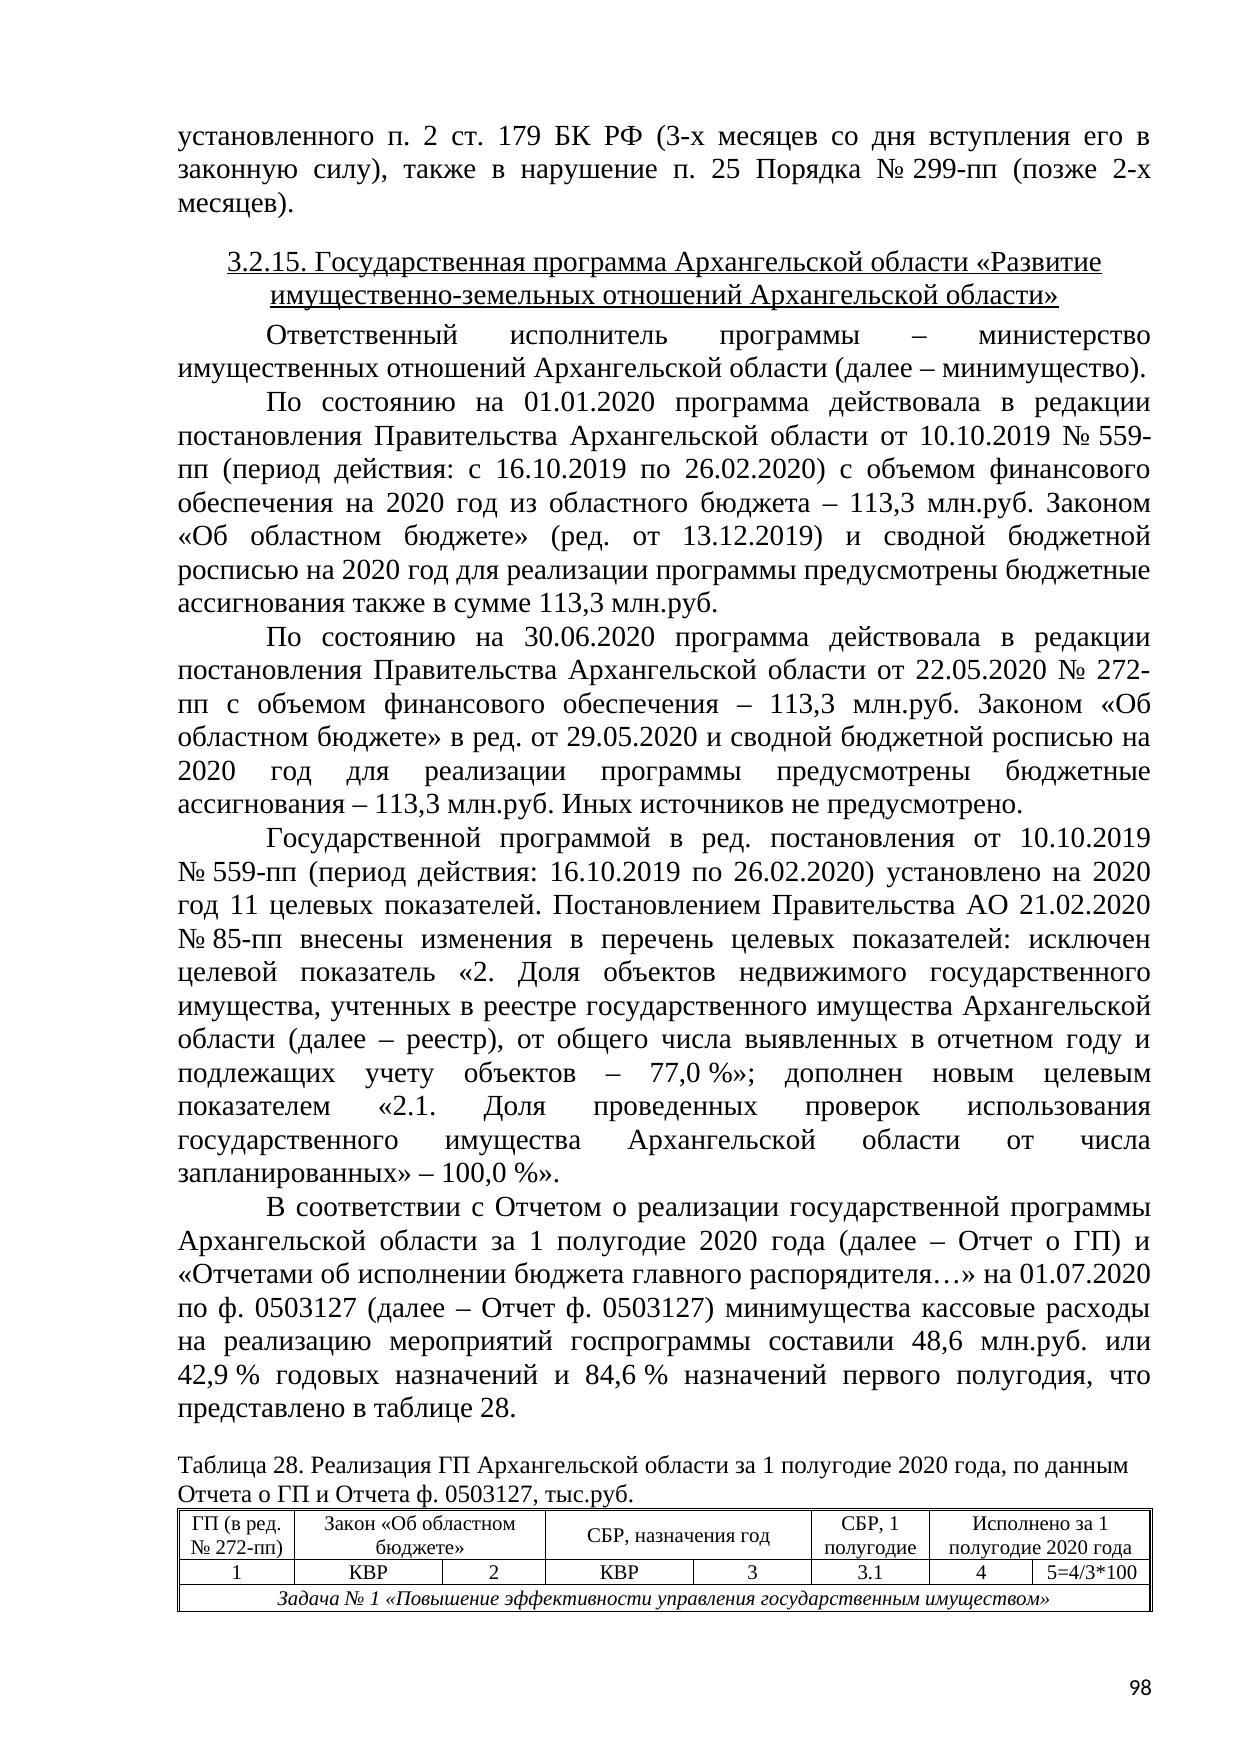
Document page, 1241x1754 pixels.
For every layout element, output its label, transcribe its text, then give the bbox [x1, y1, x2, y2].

text По состоянию на 30.06.2020 программа действовала в редакции постановления Правительства Архангельской области от 22.05.2020 № 272-пп с объемом финансового обеспечения – 113,3 млн.руб. Законом «Об областном бюджете» в ред. от 29.05.2020 и сводной бюджетной росписью на 2020 год для реализации программы предусмотрены бюджетные ассигнования – 113,3 млн.руб. Иных источников не предусмотрено. [177, 619, 1152, 820]
text 3.2.15. Государственная программа Архангельской области «Развитие имущественно-земельных отношений Архангельской области» [177, 244, 1152, 311]
text Государственной программой в ред. постановления от 10.10.2019 № 559-пп (период действия: 16.10.2019 по 26.02.2020) установлено на 2020 год 11 целевых показателей. Постановлением Правительства АО 21.02.2020 № 85-пп внесены изменения в перечень целевых показателей: исключен целевой показатель «2. Доля объектов недвижимого государственного имущества, учтенных в реестре государственного имущества Архангельской области (далее – реестр), от общего числа выявленных в отчетном году и подлежащих учету объектов – 77,0 %»; дополнен новым целевым показателем «2.1. Доля проведенных проверок использования государственного имущества Архангельской области от числа запланированных» – 100,0 %». [177, 820, 1152, 1189]
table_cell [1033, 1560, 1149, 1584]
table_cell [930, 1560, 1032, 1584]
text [177, 118, 1152, 219]
text В соответствии с Отчетом о реализации государственной программы Архангельской области за 1 полугодие 2020 года (далее – Отчет о ГП) и «Отчетами об исполнении бюджета главного распорядителя…» на 01.07.2020 по ф. 0503127 (далее – Отчет ф. 0503127) минимущества кассовые расходы на реализацию мероприятий госпрограммы составили 48,6 млн.руб. или 42,9 % годовых назначений и 84,6 % назначений первого полугодия, что представлено в таблице 28. [177, 1189, 1152, 1424]
text По состоянию на 01.01.2020 программа действовала в редакции постановления Правительства Архангельской области от 10.10.2019 № 559-пп (период действия: с 16.10.2019 по 26.02.2020) с объемом финансового обеспечения на 2020 год из областного бюджета – 113,3 млн.руб. Законом «Об областном бюджете» (ред. от 13.12.2019) и сводной бюджетной росписью на 2020 год для реализации программы предусмотрены бюджетные ассигнования также в сумме 113,3 млн.руб. [177, 384, 1152, 619]
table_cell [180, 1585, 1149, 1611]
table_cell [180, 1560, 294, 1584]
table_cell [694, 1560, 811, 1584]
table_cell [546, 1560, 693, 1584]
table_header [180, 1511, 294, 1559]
text Таблица 28. Реализация ГП Архангельской области за 1 полугодие 2020 года, по данным Отчета о ГП и Отчета ф. 0503127, тыс.руб. [177, 1450, 1152, 1508]
text Ответственный исполнитель программы – министерство имущественных отношений Архангельской области (далее – минимущество). [177, 317, 1152, 384]
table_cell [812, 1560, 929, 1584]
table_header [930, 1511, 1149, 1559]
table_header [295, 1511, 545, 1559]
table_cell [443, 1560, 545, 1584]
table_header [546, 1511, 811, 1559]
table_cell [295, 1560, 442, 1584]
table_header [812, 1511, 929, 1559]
